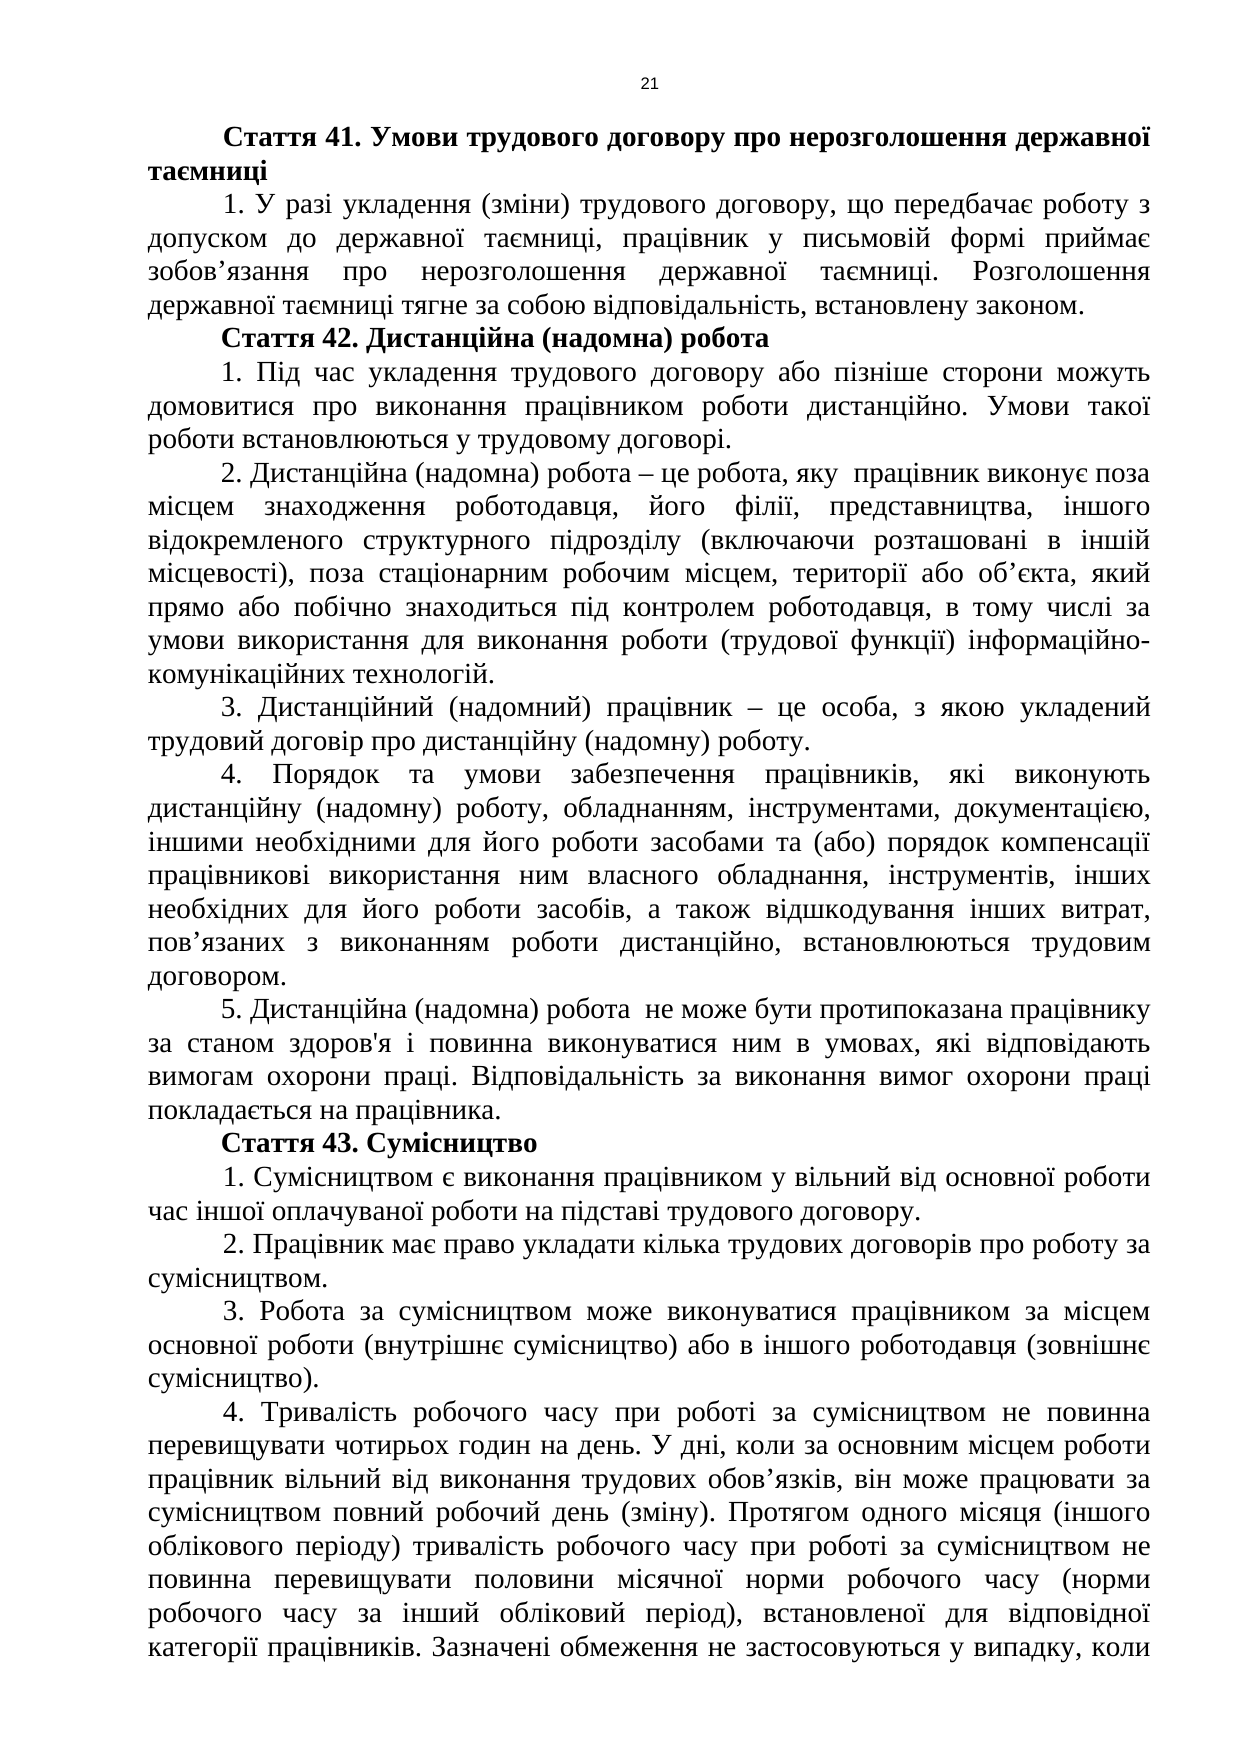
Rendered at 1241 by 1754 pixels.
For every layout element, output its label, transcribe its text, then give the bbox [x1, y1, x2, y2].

text Стаття 43. Сумісництво [148, 1126, 1152, 1159]
text 3. Робота за сумісництвом може виконуватися працівником за місцем основної роботи (внутрішнє сумісництво) або в іншого роботодавця (зовнішнє сумісництво). [148, 1293, 1152, 1394]
text 1. Сумісництвом є виконання працівником у вільний від основної роботи час іншої оплачуваної роботи на підставі трудового договору. [148, 1159, 1152, 1226]
text 2. Дистанційна (надомна) робота – це робота, яку працівник виконує поза місцем знаходження роботодавця, його філії, представництва, іншого відокремленого структурного підрозділу (включаючи розташовані в іншій місцевості), поза стаціонарним робочим місцем, території або об’єкта, який прямо або побічно знаходиться під контролем роботодавця, в тому числі за умови використання для виконання роботи (трудової функції) інформаційно- комунікаційних технологій. [148, 455, 1152, 689]
text Стаття 41. Умови трудового договору про нерозголошення державної таємниці [148, 119, 1152, 186]
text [148, 1394, 1152, 1662]
text Стаття 42. Дистанційна (надомна) робота [148, 321, 1152, 354]
text 1. У разі укладення (зміни) трудового договору, що передбачає роботу з допуском до державної таємниці, працівник у письмовій формі приймає зобов’язання про нерозголошення державної таємниці. Розголошення державної таємниці тягне за собою відповідальність, встановлену законом. [148, 186, 1152, 321]
text 3. Дистанційний (надомний) працівник – це особа, з якою укладений трудовий договір про дистанційну (надомну) роботу. [148, 689, 1152, 757]
text 4. Порядок та умови забезпечення працівників, які виконують дистанційну (надомну) роботу, обладнанням, інструментами, документацією, іншими необхідними для його роботи засобами та (або) порядок компенсації працівникові використання ним власного обладнання, інструментів, інших необхідних для його роботи засобів, а також відшкодування інших витрат, пов’язаних з виконанням роботи дистанційно, встановлюються трудовим договором. [148, 757, 1152, 991]
text 1. Під час укладення трудового договору або пізніше сторони можуть домовитися про виконання працівником роботи дистанційно. Умови такої роботи встановлюються у трудовому договорі. [148, 354, 1152, 455]
text 5. Дистанційна (надомна) робота не може бути протипоказана працівнику за станом здоров'я і повинна виконуватися ним в умовах, які відповідають вимогам охорони праці. Відповідальність за виконання вимог охорони праці покладається на працівника. [148, 991, 1152, 1126]
text 2. Працівник має право укладати кілька трудових договорів про роботу за сумісництвом. [148, 1226, 1152, 1293]
